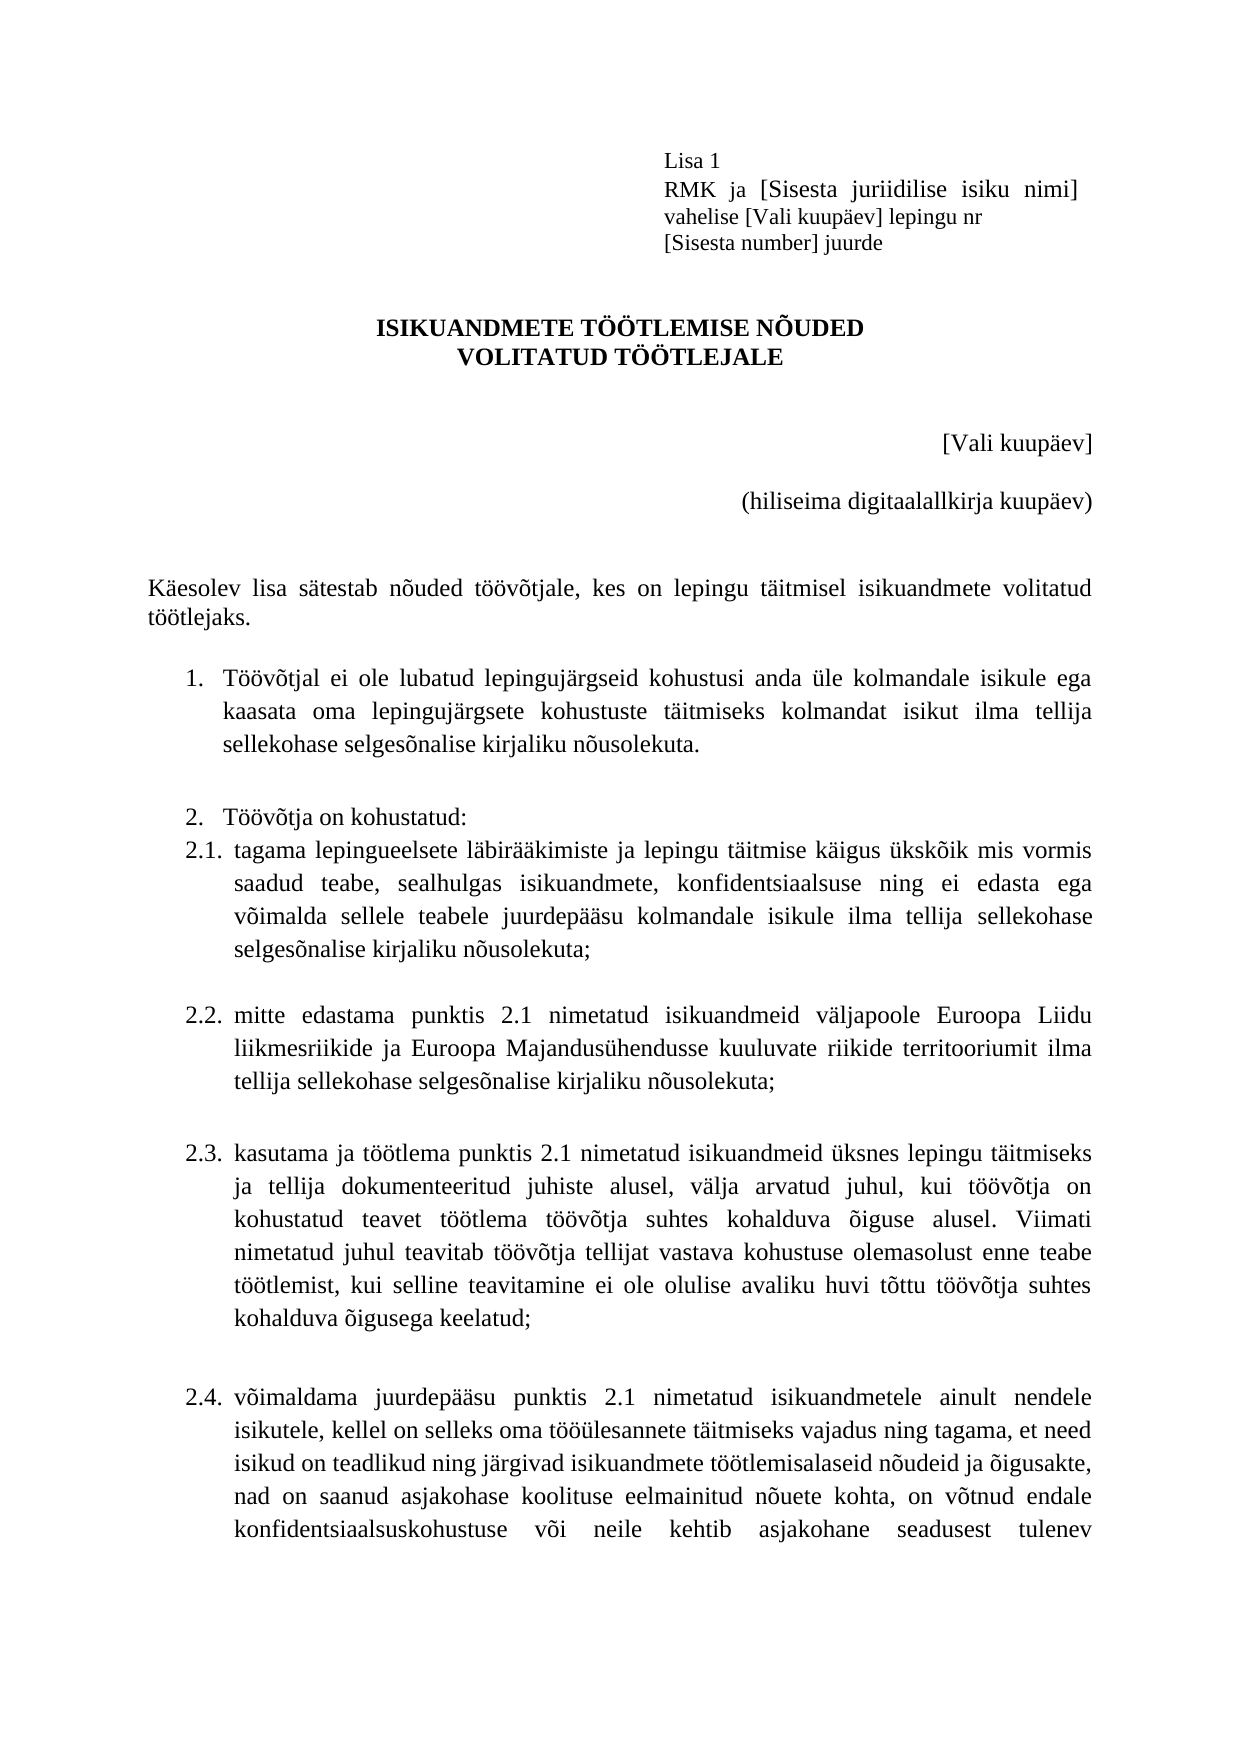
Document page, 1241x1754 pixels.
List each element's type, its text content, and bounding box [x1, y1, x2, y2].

text Käesolev lisa sätestab nõuded töövõtjale, kes on lepingu täitmisel isikuandmete volitatud töötlejaks. [148, 573, 1093, 630]
text (hiliseima digitaalallkirja kuupäev) [148, 486, 1093, 515]
list tagama lepingueelsete läbirääkimiste ja lepingu täitmise käigus ükskõik mis vormis saadud teabe, sealhulgas isikuandmete, konfidentsiaalsuse ning ei edasta ega võimalda sellele teabele juurdepääsu kolmandale isikule ilma tellija sellekohase selgesõnalise kirjaliku nõusolekuta; [185, 835, 1093, 963]
list kasutama ja töötlema punktis 2.1 nimetatud isikuandmeid üksnes lepingu täitmiseks ja tellija dokumenteeritud juhiste alusel, välja arvatud juhul, kui töövõtja on kohustatud teavet töötlema töövõtja suhtes kohalduva õiguse alusel. Viimati nimetatud juhul teavitab töövõtja tellijat vastava kohustuse olemasolust enne teabe töötlemist, kui selline teavitamine ei ole olulise avaliku huvi tõttu töövõtja suhtes kohalduva õigusega keelatud; [185, 1138, 1093, 1332]
list Töövõtja on kohustatud: [185, 802, 1093, 831]
text RMK ja vahelise lepingu nr [664, 174, 1093, 229]
list mitte edastama punktis 2.1 nimetatud isikuandmeid väljapoole Euroopa Liidu liikmesriikide ja Euroopa Majandusühendusse kuuluvate riikide territooriumit ilma tellija sellekohase selgesõnalise kirjaliku nõusolekuta; [185, 1000, 1093, 1095]
text VOLITATUD TÖÖTLEJALE [148, 342, 1093, 370]
text juurde [664, 229, 1093, 255]
text Lisa 1 [590, 148, 1093, 174]
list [185, 1382, 1093, 1543]
text ISIKUANDMETE TÖÖTLEMISE NÕUDED [148, 313, 1093, 342]
list Töövõtjal ei ole lubatud lepingujärgseid kohustusi anda üle kolmandale isikule ega kaasata oma lepingujärgsete kohustuste täitmiseks kolmandat isikut ilma tellija sellekohase selgesõnalise kirjaliku nõusolekuta. [185, 663, 1093, 758]
